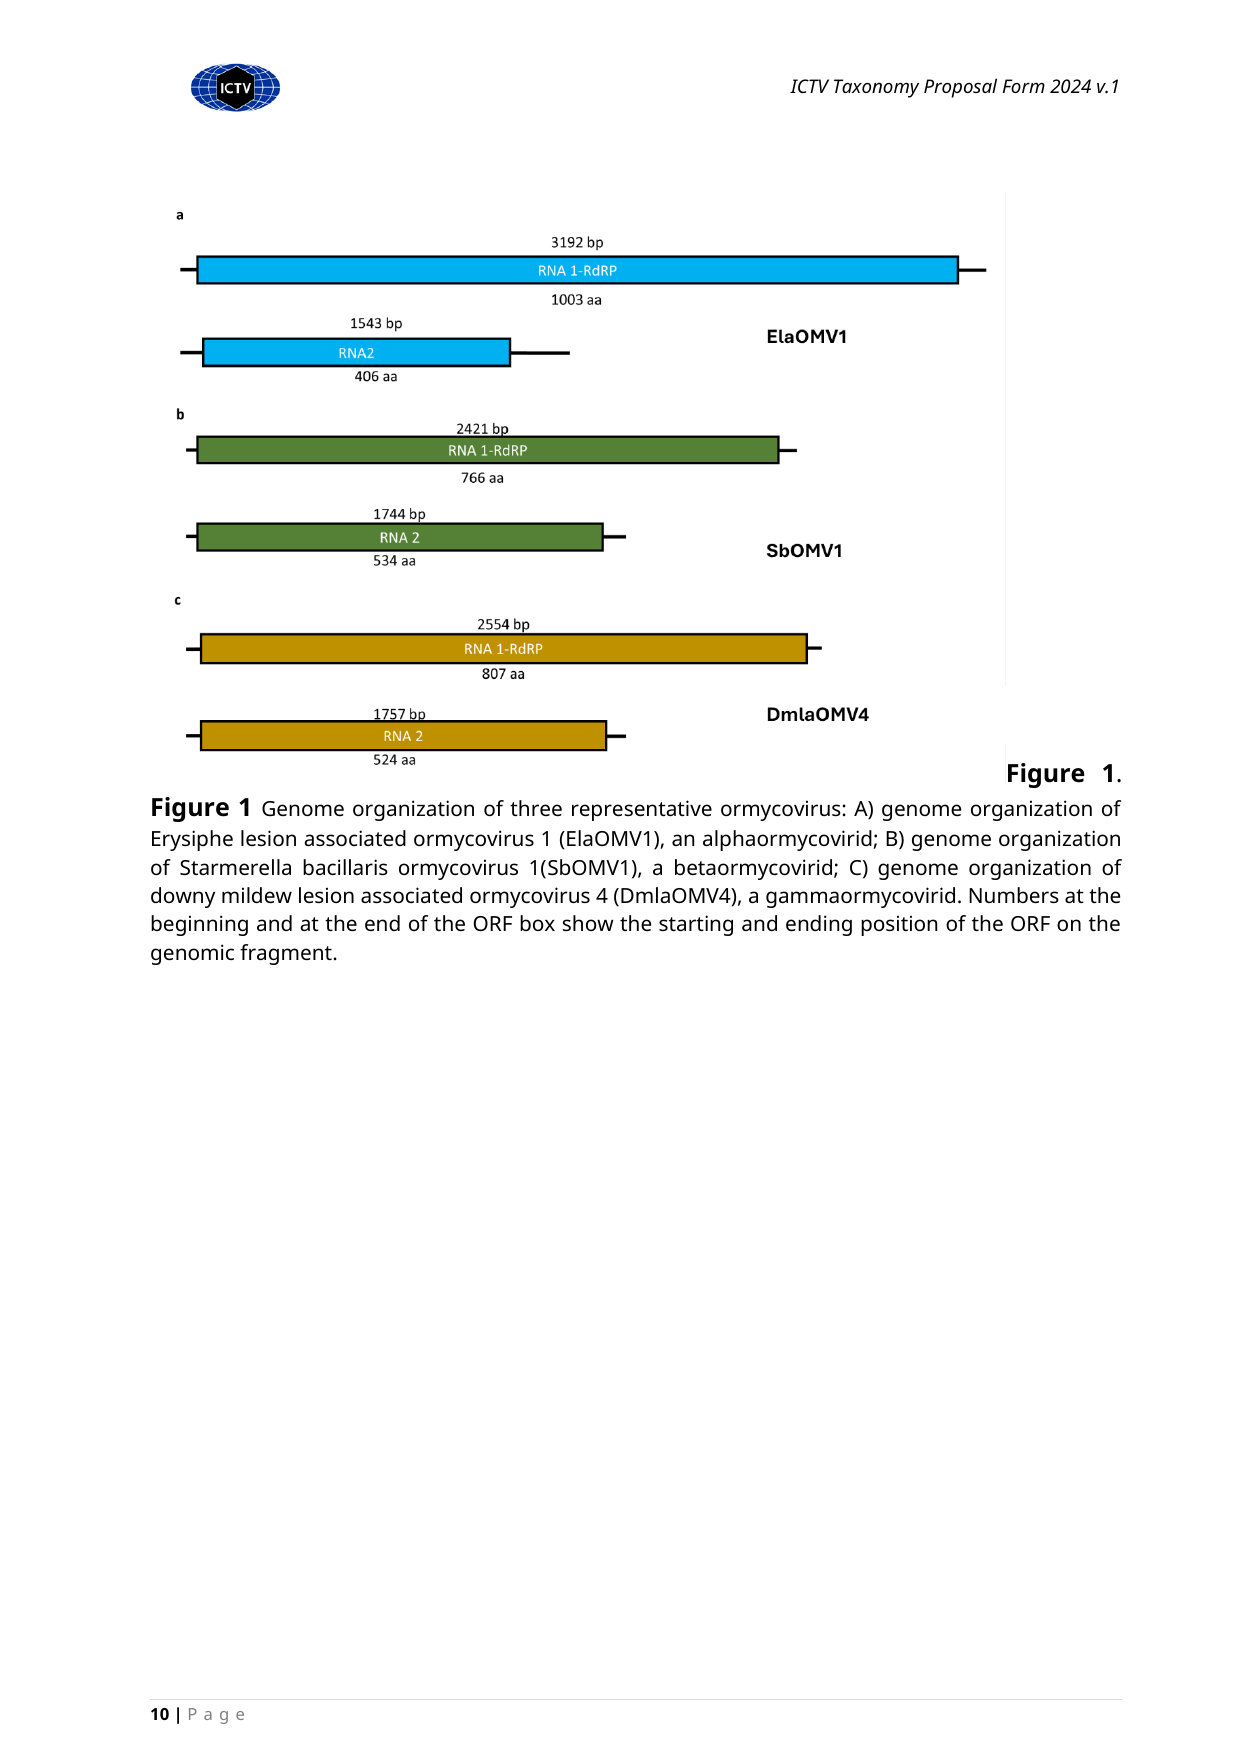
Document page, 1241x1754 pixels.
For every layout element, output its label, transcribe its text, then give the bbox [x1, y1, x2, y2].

picture [190, 56, 282, 113]
picture [150, 191, 1006, 783]
